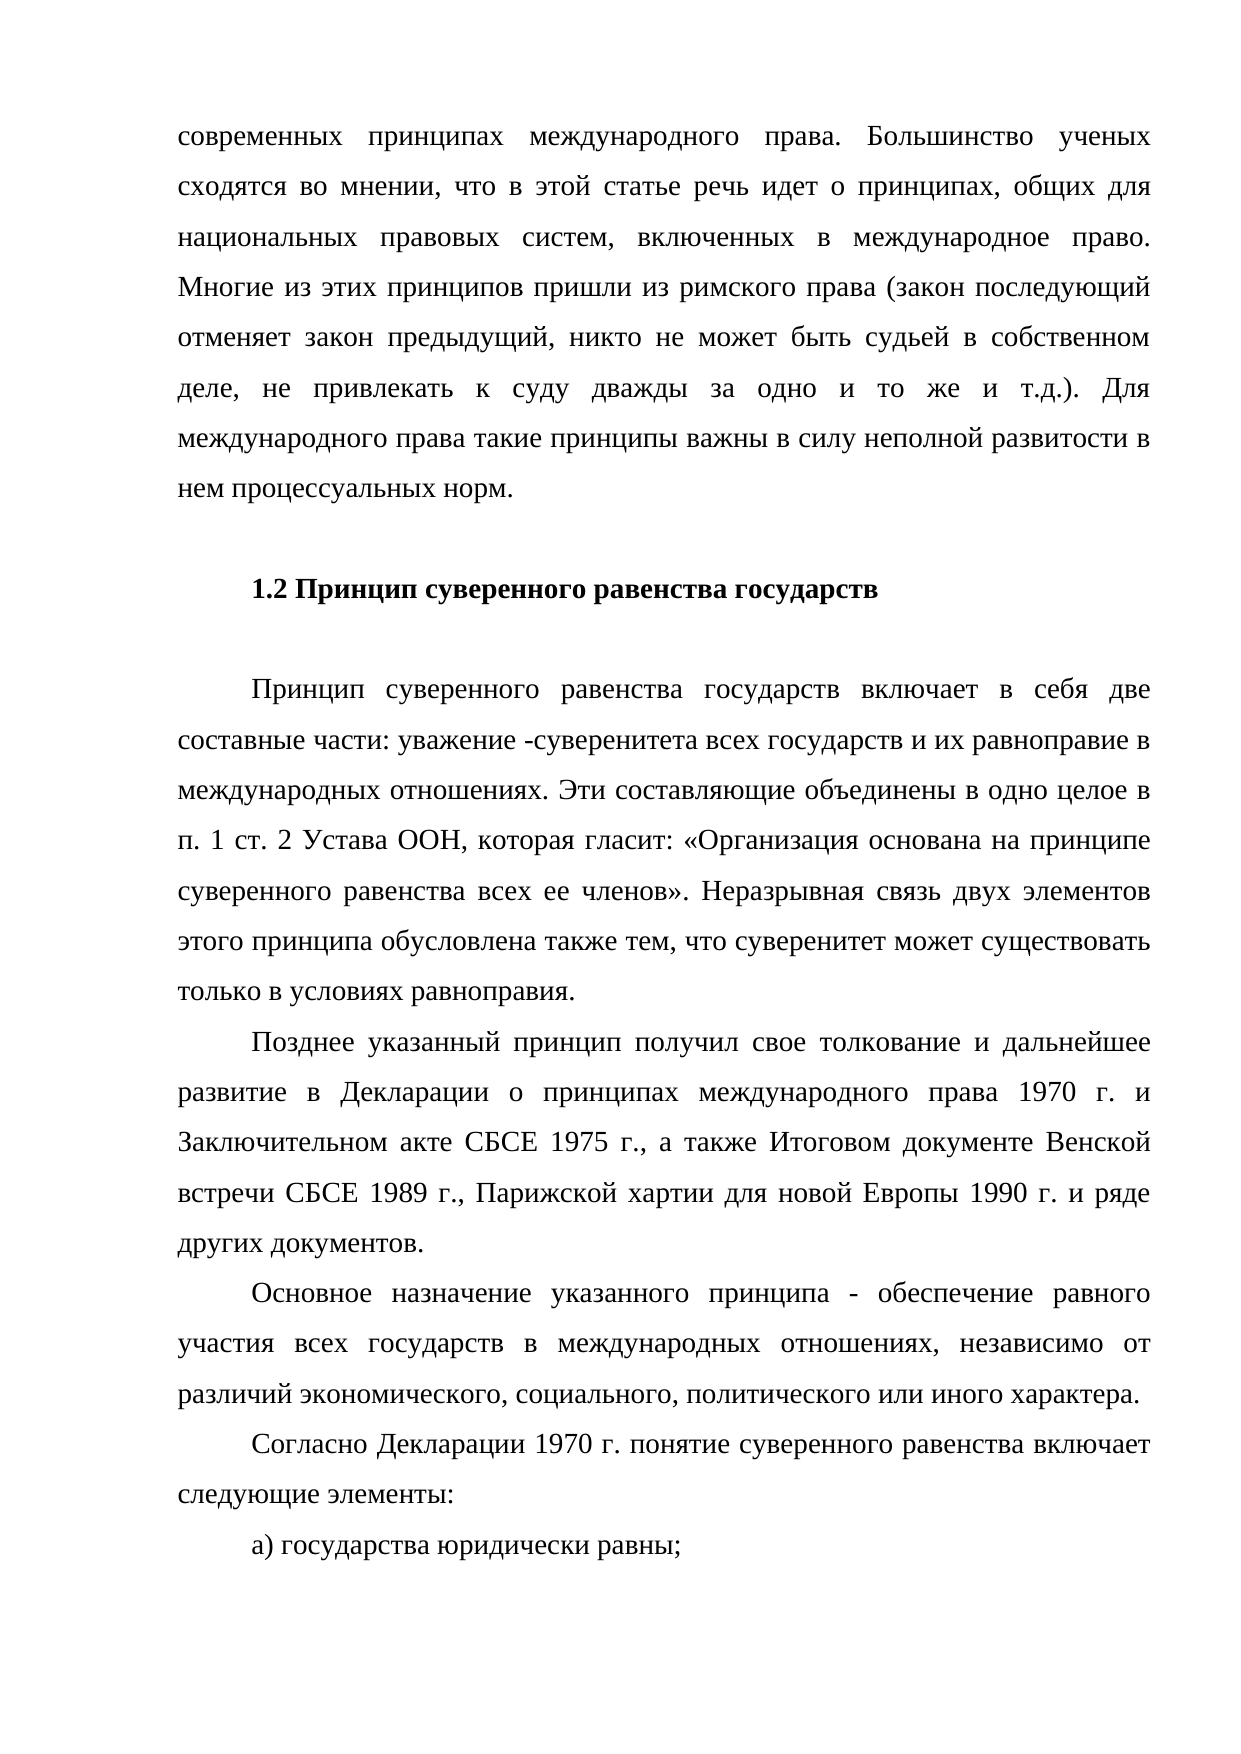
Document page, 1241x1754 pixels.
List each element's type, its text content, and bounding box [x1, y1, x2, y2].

text Принцип суверенного равенства государств включает в себя две составные части: уважение -суверенитета всех государств и их равноправие в международных отношениях. Эти составляющие объединены в одно целое в п. 1 ст. 2 Устава ООН, которая гласит: «Организация основана на принципе суверенного равенства всех ее членов». Неразрывная связь двух элементов этого принципа обусловлена также тем, что суверенитет может существовать только в условиях равноправия. [177, 672, 1152, 1007]
text Позднее указанный принцип получил свое толкование и дальнейшее развитие в Декларации о принципах международного права 1970 г. и Заключительном акте СБСЕ 1975 г., а также Итоговом документе Венской встречи СБСЕ 1989 г., Парижской хартии для новой Европы 1990 г. и ряде других документов. [177, 1024, 1152, 1258]
text Согласно Декларации 1970 г. понятие суверенного равенства включает следующие элементы: [177, 1426, 1152, 1510]
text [177, 118, 1152, 504]
text а) государства юридически равны; [177, 1527, 1152, 1560]
text Основное назначение указанного принципа - обеспечение равного участия всех государств в международных отношениях, независимо от различий экономического, социального, политического или иного характера. [177, 1275, 1152, 1409]
text 1.2 Принцип суверенного равенства государств [177, 571, 1152, 604]
